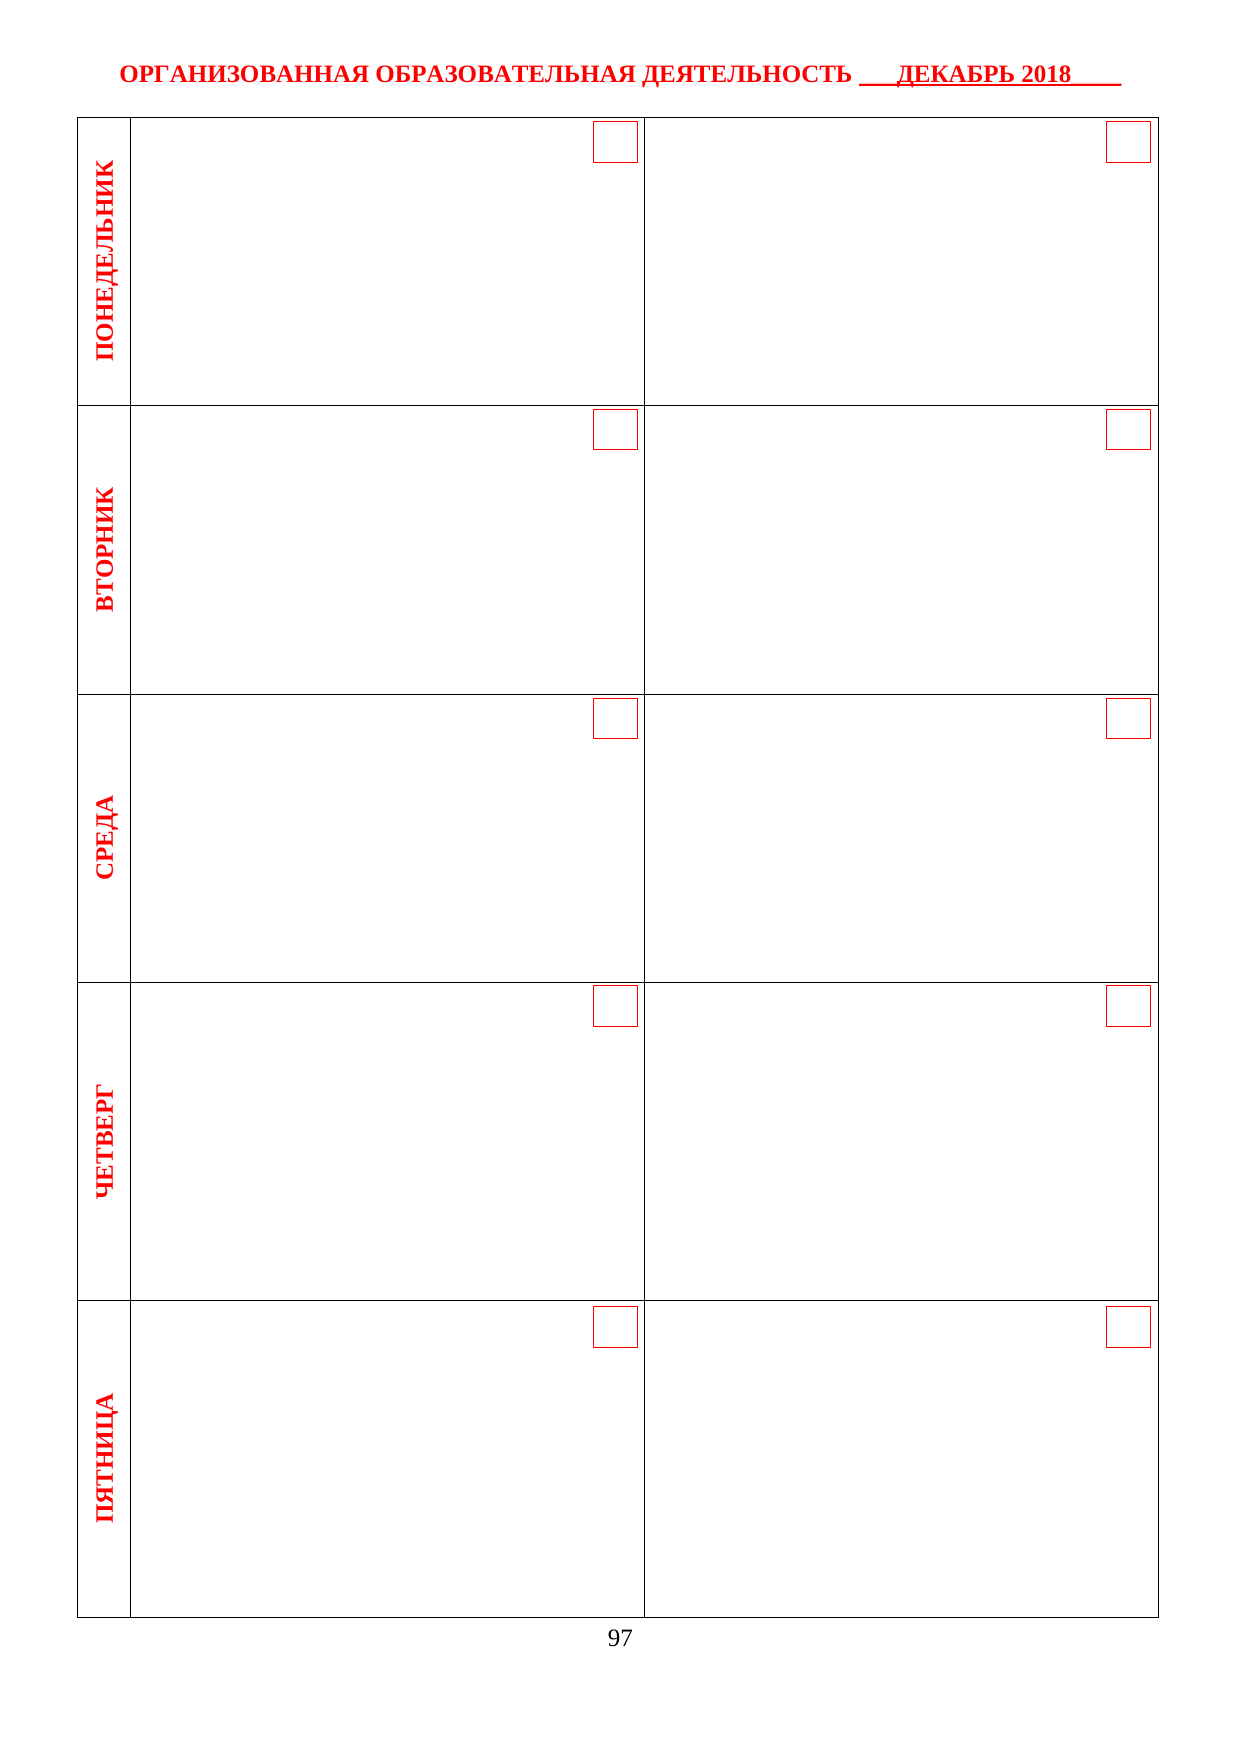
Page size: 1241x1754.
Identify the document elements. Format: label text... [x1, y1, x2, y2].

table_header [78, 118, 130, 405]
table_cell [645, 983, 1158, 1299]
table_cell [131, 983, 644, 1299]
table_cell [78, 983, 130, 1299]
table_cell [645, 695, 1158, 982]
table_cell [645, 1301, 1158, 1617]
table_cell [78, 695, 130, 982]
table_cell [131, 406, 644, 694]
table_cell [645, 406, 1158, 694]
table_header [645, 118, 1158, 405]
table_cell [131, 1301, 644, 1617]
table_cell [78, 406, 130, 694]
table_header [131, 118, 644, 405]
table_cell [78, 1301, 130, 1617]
text ОРГАНИЗОВАННАЯ ОБРАЗОВАТЕЛЬНАЯ ДЕЯТЕЛЬНОСТЬ ___ДЕКАБРЬ 2018____ [89, 59, 1152, 88]
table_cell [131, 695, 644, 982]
